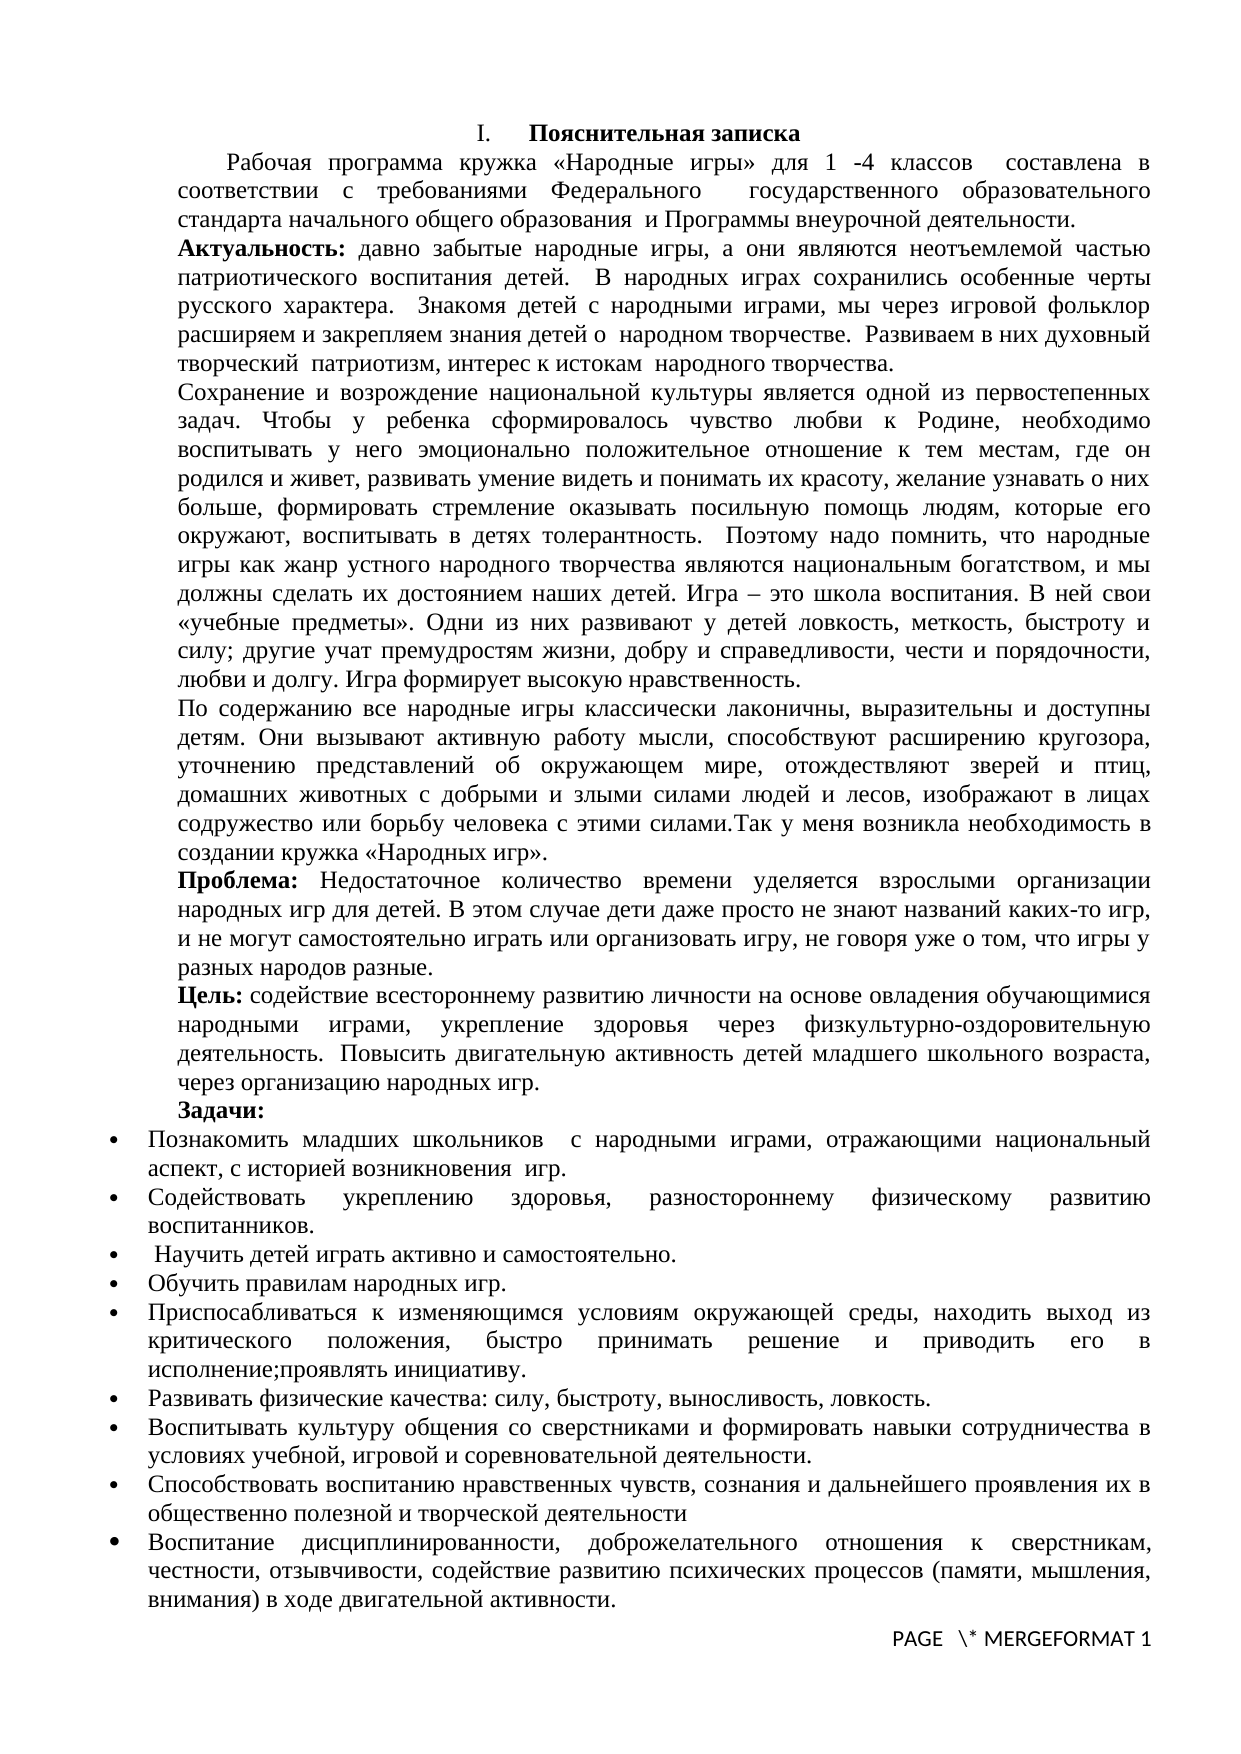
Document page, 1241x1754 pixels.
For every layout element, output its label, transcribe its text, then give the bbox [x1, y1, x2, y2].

list Воспитание дисциплинированности, доброжелательного отношения к сверстникам, честности, отзывчивости, содействие развитию психических процессов (памяти, мышления, внимания) в ходе двигательной активности. [110, 1527, 1152, 1613]
text По содержанию все народные игры классически лаконичны, выразительны и доступны детям. Они вызывают активную работу мысли, способствуют расширению кругозора, уточнению представлений об окружающем мире, отождествляют зверей и птиц, домашних животных с добрыми и злыми силами людей и лесов, изображают в лицах содружество или борьбу человека с этими силами.Так у меня возникла необходимость в создании кружка «Народных игр». [177, 693, 1152, 866]
list Научить детей играть активно и самостоятельно. [110, 1239, 1152, 1268]
text Проблема: Недостаточное количество времени уделяется взрослыми организации народных игр для детей. В этом случае дети даже просто не знают названий каких-то игр, и не могут самостоятельно играть или организовать игру, не говоря уже о том, что игры у разных народов разные. [177, 866, 1152, 981]
list Познакомить младших школьников с народными играми, отражающими национальный аспект, с историей возникновения игр. [110, 1124, 1152, 1182]
text Задачи: [177, 1096, 1152, 1124]
list Воспитывать культуру общения со сверстниками и формировать навыки сотрудничества в условиях учебной, игровой и соревновательной деятельности. [110, 1412, 1152, 1469]
text Рабочая программа кружка «Народные игры» для 1 -4 классов составлена в соответствии с требованиями Федерального государственного образовательного стандарта начального общего образования и Программы внеурочной деятельности. [177, 147, 1152, 233]
list Пояснительная записка [140, 118, 1152, 147]
list Развивать физические качества: силу, быстроту, выносливость, ловкость. [110, 1383, 1152, 1412]
text Сохранение и возрождение национальной культуры является одной из первостепенных задач. Чтобы у ребенка сформировалось чувство любви к Родине, необходимо воспитывать у него эмоционально положительное отношение к тем местам, где он родился и живет, развивать умение видеть и понимать их красоту, желание узнавать о них больше, формировать стремление оказывать посильную помощь людям, которые его окружают, воспитывать в детях толерантность. Поэтому надо помнить, что народные игры как жанр устного народного творчества являются национальным богатством, и мы должны сделать их достоянием наших детей. Игра – это школа воспитания. В ней свои «учебные предметы». Одни из них развивают у детей ловкость, меткость, быстроту и силу; другие учат премудростям жизни, добру и справедливости, чести и порядочности, любви и долгу. Игра формирует высокую нравственность. [177, 377, 1152, 693]
list Обучить правилам народных игр. [110, 1268, 1152, 1297]
list Способствовать воспитанию нравственных чувств, сознания и дальнейшего проявления их в общественно полезной и творческой деятельности [110, 1469, 1152, 1527]
text Актуальность: давно забытые народные игры, а они являются неотъемлемой частью патриотического воспитания детей. В народных играх сохранились особенные черты русского характера. Знакомя детей с народными играми, мы через игровой фольклор расширяем и закрепляем знания детей о народном творчестве. Развиваем в них духовный творческий патриотизм, интерес к истокам народного творчества. [177, 233, 1152, 377]
list Содействовать укреплению здоровья, разностороннему физическому развитию воспитанников. [110, 1182, 1152, 1239]
list Приспосабливаться к изменяющимся условиям окружающей среды, находить выход из критического положения, быстро принимать решение и приводить его в исполнение;проявлять инициативу. [110, 1297, 1152, 1383]
text Цель: содействие всестороннему развитию личности на основе овладения обучающимися народными играми, укрепление здоровья через физкультурно-оздоровительную деятельность. Повысить двигательную активность детей младшего школьного возраста, через организацию народных игр. [177, 981, 1152, 1096]
